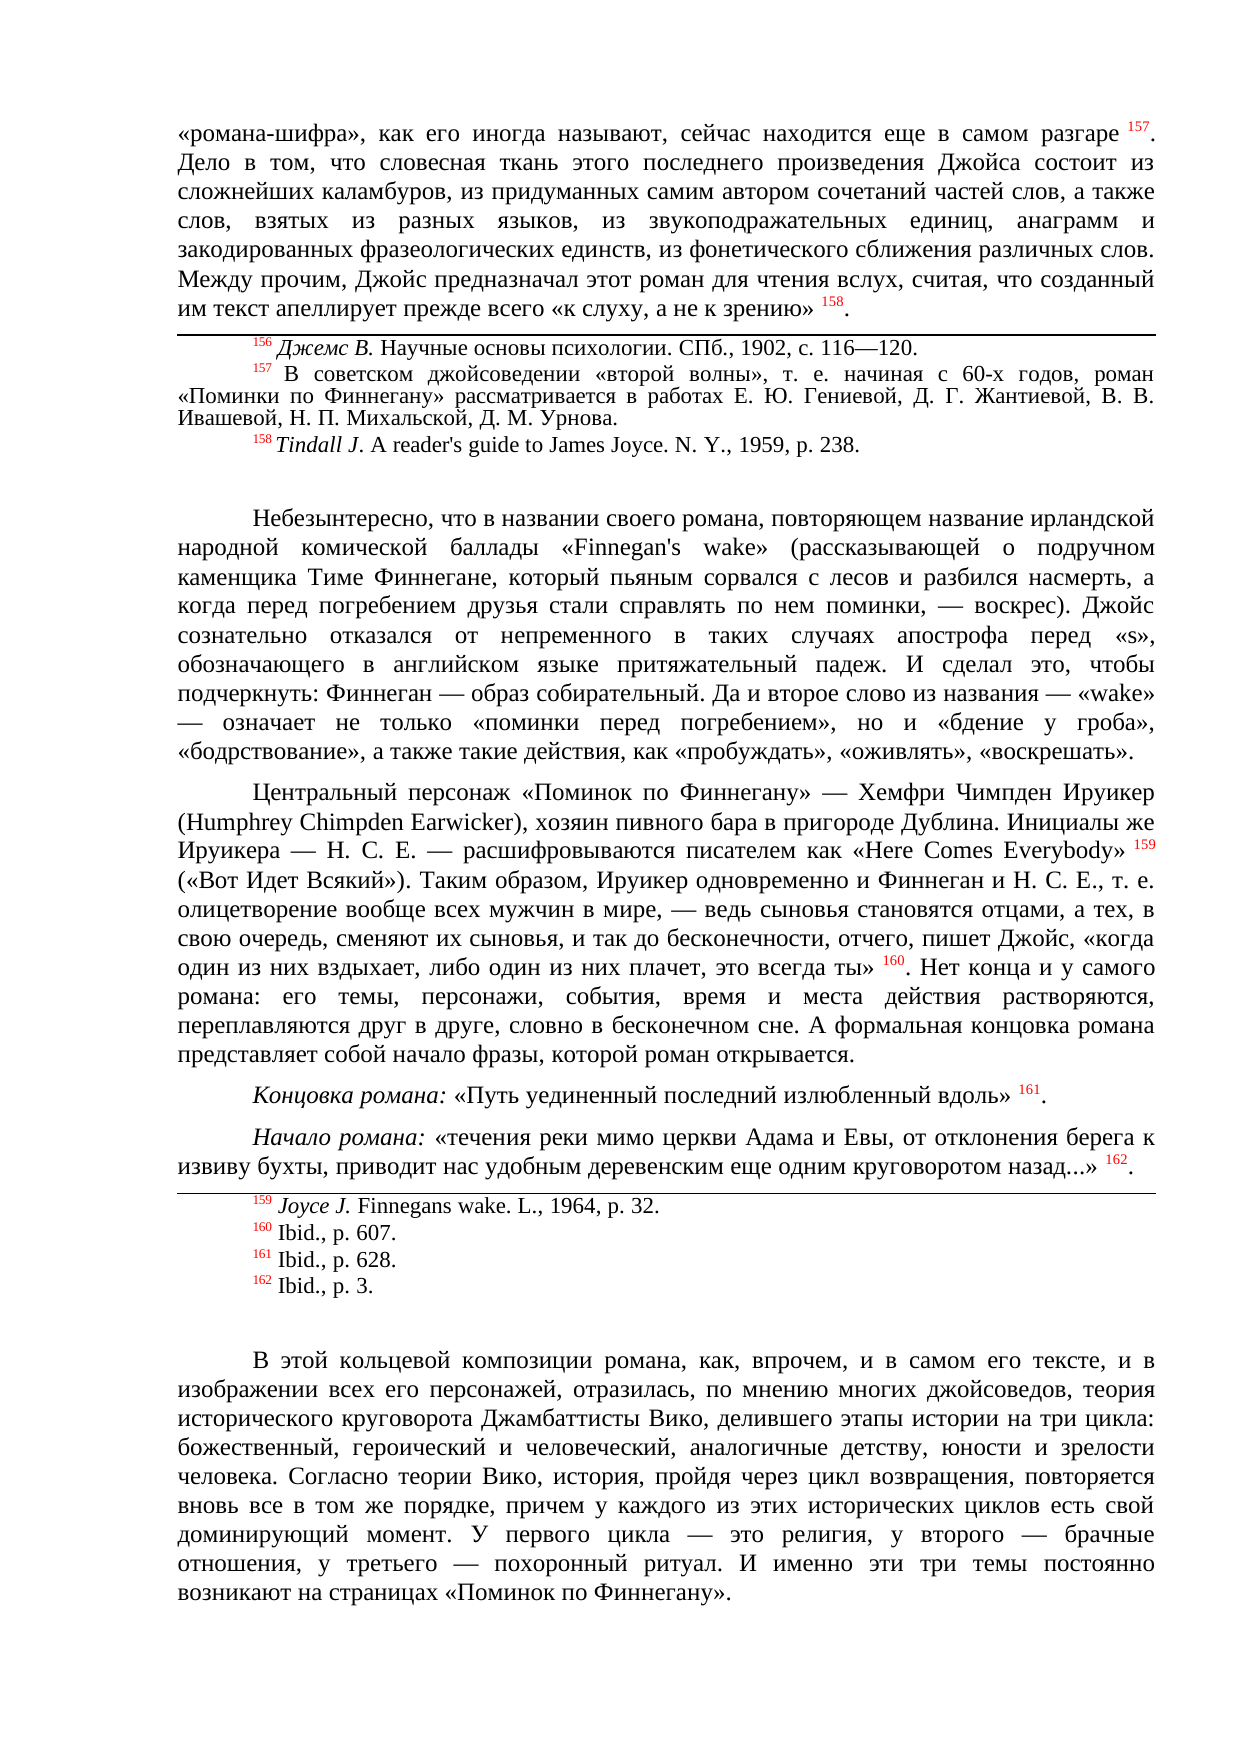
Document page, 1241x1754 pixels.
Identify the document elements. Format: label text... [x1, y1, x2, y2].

text Центральный персонаж «Поминок по Финнегану» — Хемфри Чимпден Ируикер (Humphrey Chimpden Earwicker), хозяин пивного бара в пригороде Дублина. Инициалы же Ируикера — Н. С. Е. — расшифровываются писателем как «Неrе Comes Everybody» 159 («Вот Идет Всякий»). Таким образом, Ируикер одновременно и Финнеган и Н. С. Е., т. е. олицетворение вообще всех мужчин в мире, — ведь сыновья становятся отцами, а тех, в свою очередь, сменяют их сыновья, и так до бесконечности, отчего, пишет Джойс, «когда один из них вздыхает, либо один из них плачет, это всегда ты» 160. Нет конца и у самого романа: его темы, персонажи, события, время и места действия растворяются, переплавляются друг в друге, словно в бесконечном сне. А формальная концовка романа представляет собой начало фразы, которой роман открывается. [177, 777, 1156, 1068]
text Небезынтересно, что в названии своего романа, повторяющем название ирландской народной комической баллады «Finnegan's wake» (рассказывающей о подручном каменщика Тиме Финнегане, который пьяным сорвался с лесов и разбился насмерть, а когда перед погребением друзья стали справлять по нем поминки, — воскрес). Джойс сознательно отказался от непременного в таких случаях апострофа перед «s», обозначающего в английском языке притяжательный падеж. И сделал это, чтобы подчеркнуть: Финнеган — образ собирательный. Да и второе слово из названия — «wake» — означает не только «поминки перед погребением», но и «бдение у гроба», «бодрствование», а также такие действия, как «пробуждать», «оживлять», «воскрешать». [177, 503, 1156, 765]
text 160 Ibid., p. 607. [177, 1219, 1156, 1245]
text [177, 118, 1156, 322]
text 162 Ibid., p. 3. [177, 1273, 1156, 1298]
text 157 В советском джойсоведении «второй волны», т. е. начиная с 60-х годов, роман «Поминки по Финнегану» рассматривается в работах Е. Ю. Гениевой, Д. Г. Жантиевой, В. В. Ивашевой, Н. П. Михальской, Д. М. Урнова. [177, 361, 1156, 430]
text 158 Tindall J. A reader's guide to James Joyce. N. Y., 1959, p. 238. [177, 431, 1156, 457]
text Начало романа: «течения реки мимо церкви Адама и Евы, от отклонения берега к извиву бухты, приводит нас удобным деревенским еще одним круговоротом назад...» 162. [177, 1122, 1156, 1180]
text 156 Джемс В. Научные основы психологии. СПб., 1902, с. 116—120. [177, 336, 1156, 360]
text 159 Joyce J. Finnegans wake. L., 1964, p. 32. [177, 1194, 1156, 1218]
text 161 Ibid., p. 628. [177, 1246, 1156, 1272]
text Концовка романа: «Путь уединенный последний излюбленный вдоль» 161. [177, 1080, 1156, 1109]
text В этой кольцевой композиции романа, как, впрочем, и в самом его тексте, и в изображении всех его персонажей, отразилась, по мнению многих джойсоведов, теория исторического круговорота Джамбаттисты Вико, делившего этапы истории на три цикла: божественный, героический и человеческий, аналогичные детству, юности и зрелости человека. Согласно теории Вико, история, пройдя через цикл возвращения, повторяется вновь все в том же порядке, причем у каждого из этих исторических циклов есть свой доминирующий момент. У первого цикла — это религия, у второго — брачные отношения, у третьего — похоронный ритуал. И именно эти три темы постоянно возникают на страницах «Поминок по Финнегану». [177, 1344, 1156, 1606]
